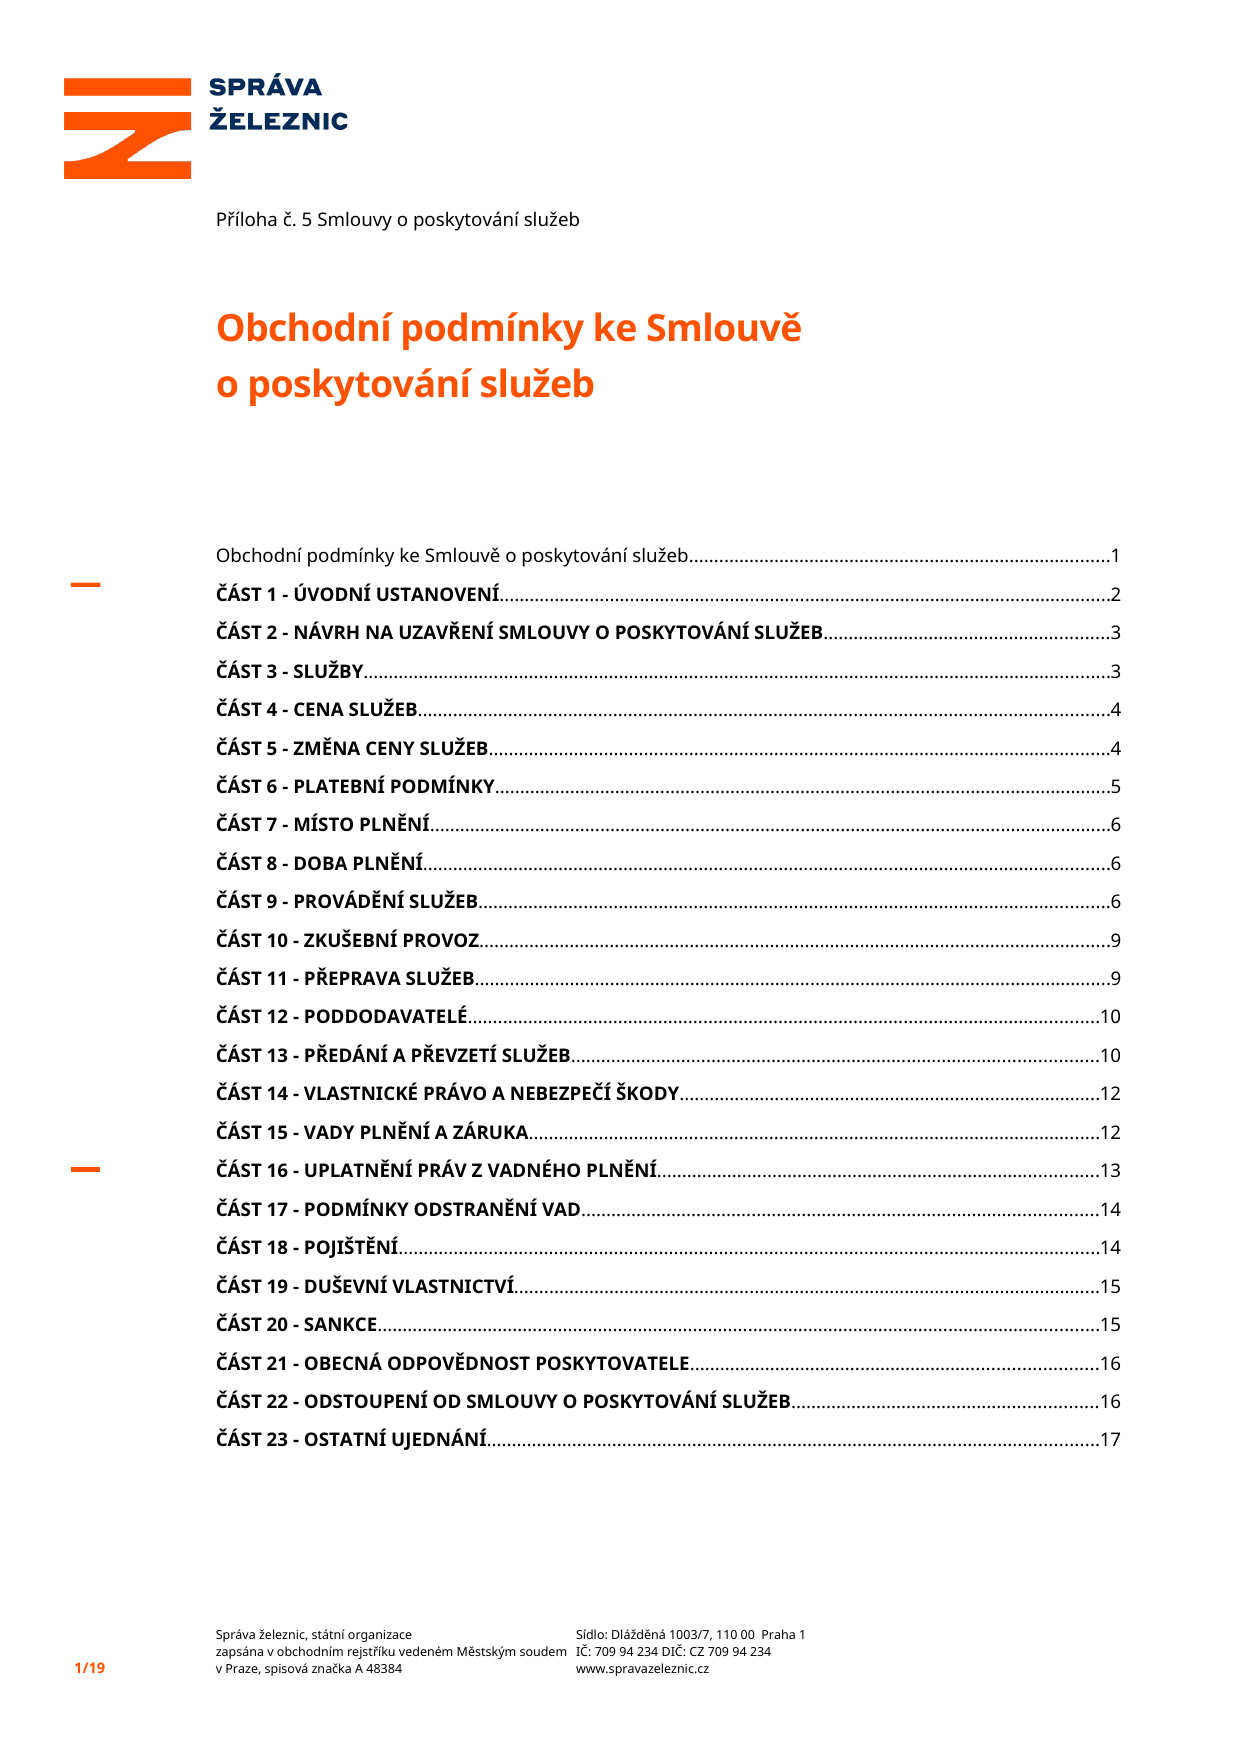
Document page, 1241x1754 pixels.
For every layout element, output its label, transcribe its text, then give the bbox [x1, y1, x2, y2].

text ČÁST 8 - DOBA PLNĚNÍ 6 [216, 850, 1122, 876]
picture [64, 73, 348, 179]
text ČÁST 9 - PROVÁDĚNÍ SLUŽEB 6 [216, 888, 1122, 914]
text ČÁST 10 - ZKUŠEBNÍ PROVOZ 9 [216, 927, 1122, 952]
text ČÁST 13 - PŘEDÁNÍ A PŘEVZETÍ SLUŽEB 10 [216, 1042, 1122, 1068]
text ČÁST 23 - OSTATNÍ UJEDNÁNÍ 17 [216, 1427, 1122, 1452]
text ČÁST 18 - POJIŠTĚNÍ 14 [216, 1234, 1122, 1260]
text ČÁST 22 - ODSTOUPENÍ OD SMLOUVY O POSKYTOVÁNÍ SLUŽEB 16 [216, 1388, 1122, 1414]
text ČÁST 17 - PODMÍNKY ODSTRANĚNÍ VAD 14 [216, 1196, 1122, 1222]
text ČÁST 7 - MÍSTO PLNĚNÍ 6 [216, 812, 1122, 837]
text ČÁST 20 - SANKCE 15 [216, 1311, 1122, 1337]
text Obchodní podmínky ke Smlouvě o poskytování služeb 1 [216, 543, 1122, 568]
text ČÁST 15 - VADY PLNĚNÍ A ZÁRUKA 12 [216, 1119, 1122, 1145]
text ČÁST 21 - OBECNÁ ODPOVĚDNOST POSKYTOVATELE 16 [216, 1350, 1122, 1375]
text ČÁST 3 - SLUŽBY 3 [216, 658, 1122, 683]
subtitle Obchodní podmínky ke Smlouvě o poskytování služeb [216, 302, 1122, 409]
text ČÁST 19 - DUŠEVNÍ VLASTNICTVÍ 15 [216, 1273, 1122, 1298]
text ČÁST 11 - PŘEPRAVA SLUŽEB 9 [216, 965, 1122, 991]
text ČÁST 16 - UPLATNĚNÍ PRÁV Z VADNÉHO PLNĚNÍ 13 [216, 1158, 1122, 1183]
text Příloha č. 5 Smlouvy o poskytování služeb [216, 207, 1196, 232]
text ČÁST 5 - ZMĚNA CENY SLUŽEB 4 [216, 735, 1122, 760]
text ČÁST 1 - ÚVODNÍ USTANOVENÍ 2 [216, 581, 1122, 607]
text ČÁST 12 - PODDODAVATELÉ 10 [216, 1004, 1122, 1029]
text ČÁST 2 - NÁVRH NA UZAVŘENÍ SMLOUVY O POSKYTOVÁNÍ SLUŽEB 3 [216, 619, 1122, 645]
text ČÁST 14 - VLASTNICKÉ PRÁVO A NEBEZPEČÍ ŠKODY 12 [216, 1081, 1122, 1106]
text ČÁST 4 - CENA SLUŽEB 4 [216, 696, 1122, 722]
text ČÁST 6 - PLATEBNÍ PODMÍNKY 5 [216, 773, 1122, 799]
